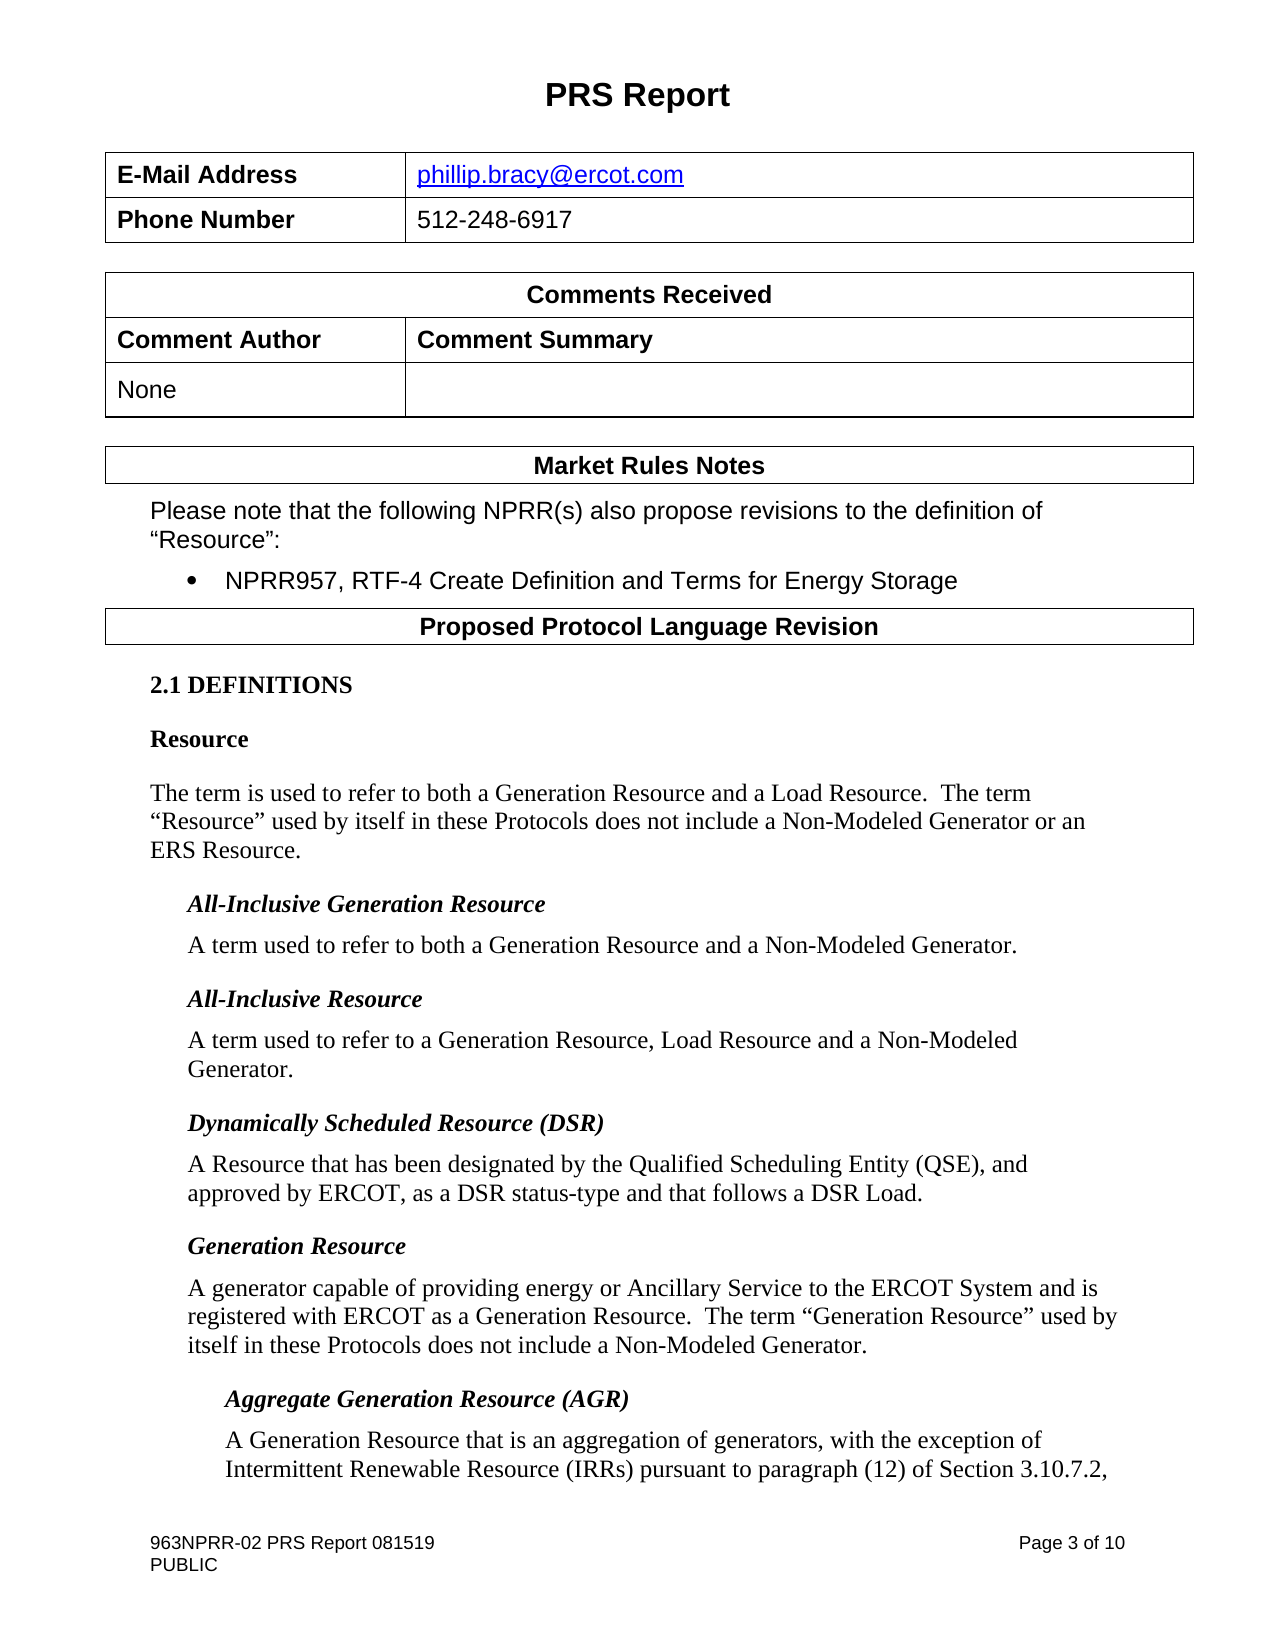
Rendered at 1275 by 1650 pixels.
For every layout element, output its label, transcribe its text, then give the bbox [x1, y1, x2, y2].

subtitle 2.1 DEFINITIONS [150, 670, 1125, 699]
text Resource [150, 724, 1125, 753]
text A generator capable of providing energy or Ancillary Service to the ERCOT System and is registered with ERCOT as a Generation Resource. The term “Generation Resource” used by itself in these Protocols does not include a Non-Modeled Generator. [187, 1273, 1125, 1359]
text The term is used to refer to both a Generation Resource and a Load Resource. The term “Resource” used by itself in these Protocols does not include a Non-Modeled Generator or an ERS Resource. [150, 778, 1125, 864]
table_cell Comment Author [106, 318, 405, 362]
table_cell Comment Summary [406, 318, 1193, 362]
table_header Comments Received [106, 273, 1193, 317]
text Please note that the following NPRR(s) also propose revisions to the definition of “Resource”: [150, 496, 1125, 554]
table_cell E-Mail Address [106, 153, 405, 197]
text Generation Resource [187, 1231, 1125, 1260]
text A Resource that has been designated by the Qualified Scheduling Entity (QSE), and approved by ERCOT, as a DSR status-type and that follows a DSR Load. [187, 1149, 1125, 1206]
list NPRR957, RTF-4 Create Definition and Terms for Energy Storage [187, 566, 1125, 595]
table_cell [406, 363, 1193, 416]
text Aggregate Generation Resource (AGR) [225, 1384, 1125, 1413]
table_header Proposed Protocol Language Revision [106, 609, 1193, 644]
table_cell Phone Number [106, 198, 405, 242]
text A term used to refer to both a Generation Resource and a Non-Modeled Generator. [187, 930, 1125, 959]
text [225, 1425, 1125, 1483]
text A term used to refer to a Generation Resource, Load Resource and a Non-Modeled Generator. [187, 1025, 1125, 1083]
text Dynamically Scheduled Resource (DSR) [187, 1108, 1125, 1136]
table_cell phillip.bracy@ercot.com [406, 153, 1193, 197]
table_cell 512-248-6917 [406, 198, 1193, 242]
text All-Inclusive Generation Resource [187, 889, 1125, 918]
table_cell None [106, 363, 405, 416]
text All-Inclusive Resource [187, 984, 1125, 1013]
table_header Market Rules Notes [106, 447, 1193, 483]
